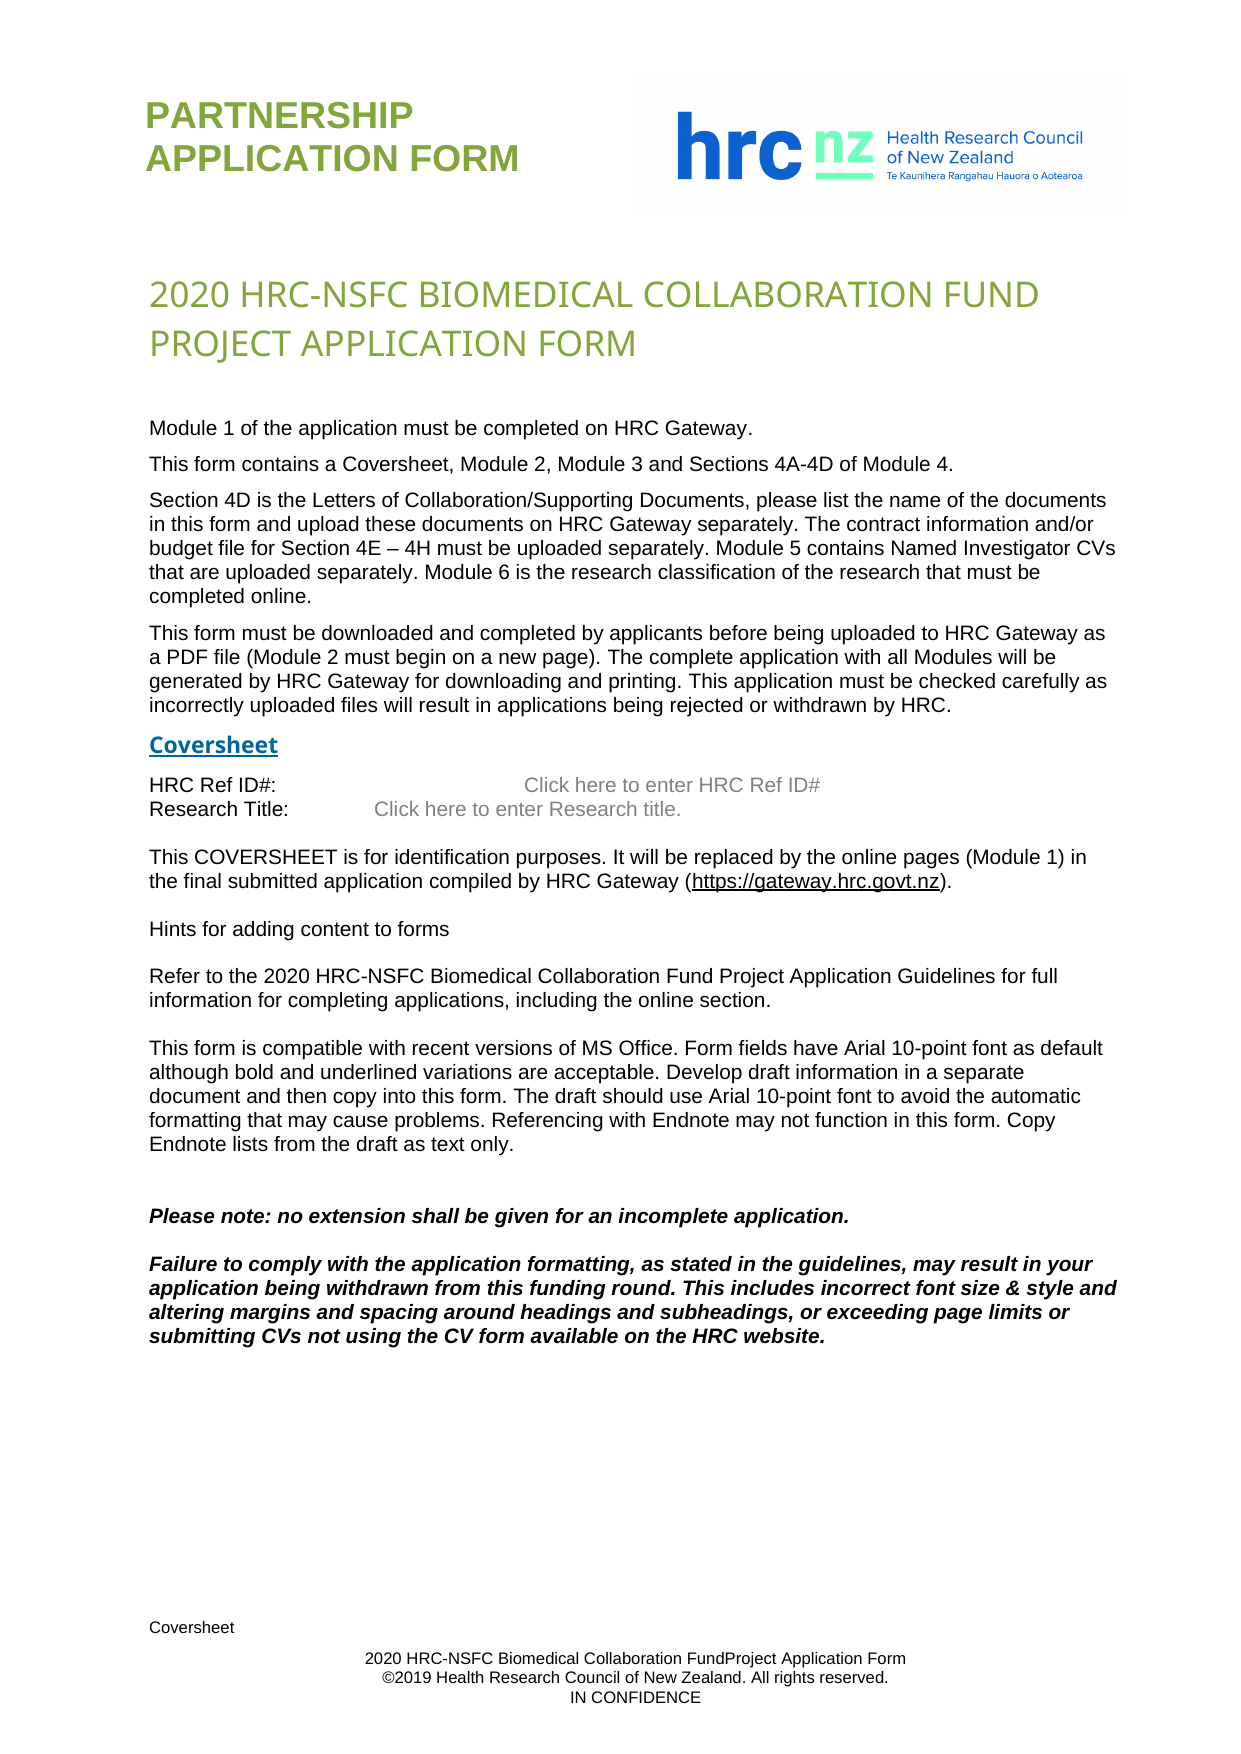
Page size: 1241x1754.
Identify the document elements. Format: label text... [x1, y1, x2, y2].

text Failure to comply with the application formatting, as stated in the guidelines, may result in your application being withdrawn from this funding round. This includes incorrect font size & style and altering margins and spacing around headings and subheadings, or exceeding page limits or submitting CVs not using the CV form available on the HRC website. [149, 1252, 1122, 1348]
subtitle Coversheet [149, 729, 1122, 760]
text Section 4D is the Letters of Collaboration/Supporting Documents, please list the name of the documents in this form and upload these documents on HRC Gateway separately. The contract information and/or budget file for Section 4E – 4H must be uploaded separately. Module 5 contains Named Investigator CVs that are uploaded separately. Module 6 is the research classification of the research that must be completed online. [149, 488, 1122, 608]
text Please note: no extension shall be given for an incomplete application. [149, 1204, 1122, 1228]
text Research Title: [149, 797, 1122, 821]
text This form is compatible with recent versions of MS Office. Form fields have Arial 10-point font as default although bold and underlined variations are acceptable. Develop draft information in a separate document and then copy into this form. The draft should use Arial 10-point font to avoid the automatic formatting that may cause problems. Referencing with Endnote may not function in this form. Copy Endnote lists from the draft as text only. [149, 1036, 1122, 1156]
text Refer to the 2020 HRC-NSFC Biomedical Collaboration Fund Project Application Guidelines for full information for completing applications, including the online section. [149, 964, 1122, 1012]
text HRC Ref ID#: [149, 773, 1122, 797]
title 2020 HRC-NSFC Biomedical Collaboration Fund Project APPLICATION FORM [149, 270, 1122, 366]
text Module 1 of the application must be completed on HRC Gateway. [149, 415, 1122, 439]
picture [632, 71, 1130, 216]
text This form must be downloaded and completed by applicants before being uploaded to HRC Gateway as a PDF file (Module 2 must begin on a new page). The complete application with all Modules will be generated by HRC Gateway for downloading and printing. This application must be checked carefully as incorrectly uploaded files will result in applications being rejected or withdrawn by HRC. [149, 621, 1122, 716]
text This form contains a Coversheet, Module 2, Module 3 and Sections 4A-4D of Module 4. [149, 452, 1122, 476]
text Hints for adding content to forms [149, 916, 1122, 940]
text This COVERSHEET is for identification purposes. It will be replaced by the online pages (Module 1) in the final submitted application compiled by HRC Gateway (https://gateway.hrc.govt.nz). [149, 844, 1122, 892]
